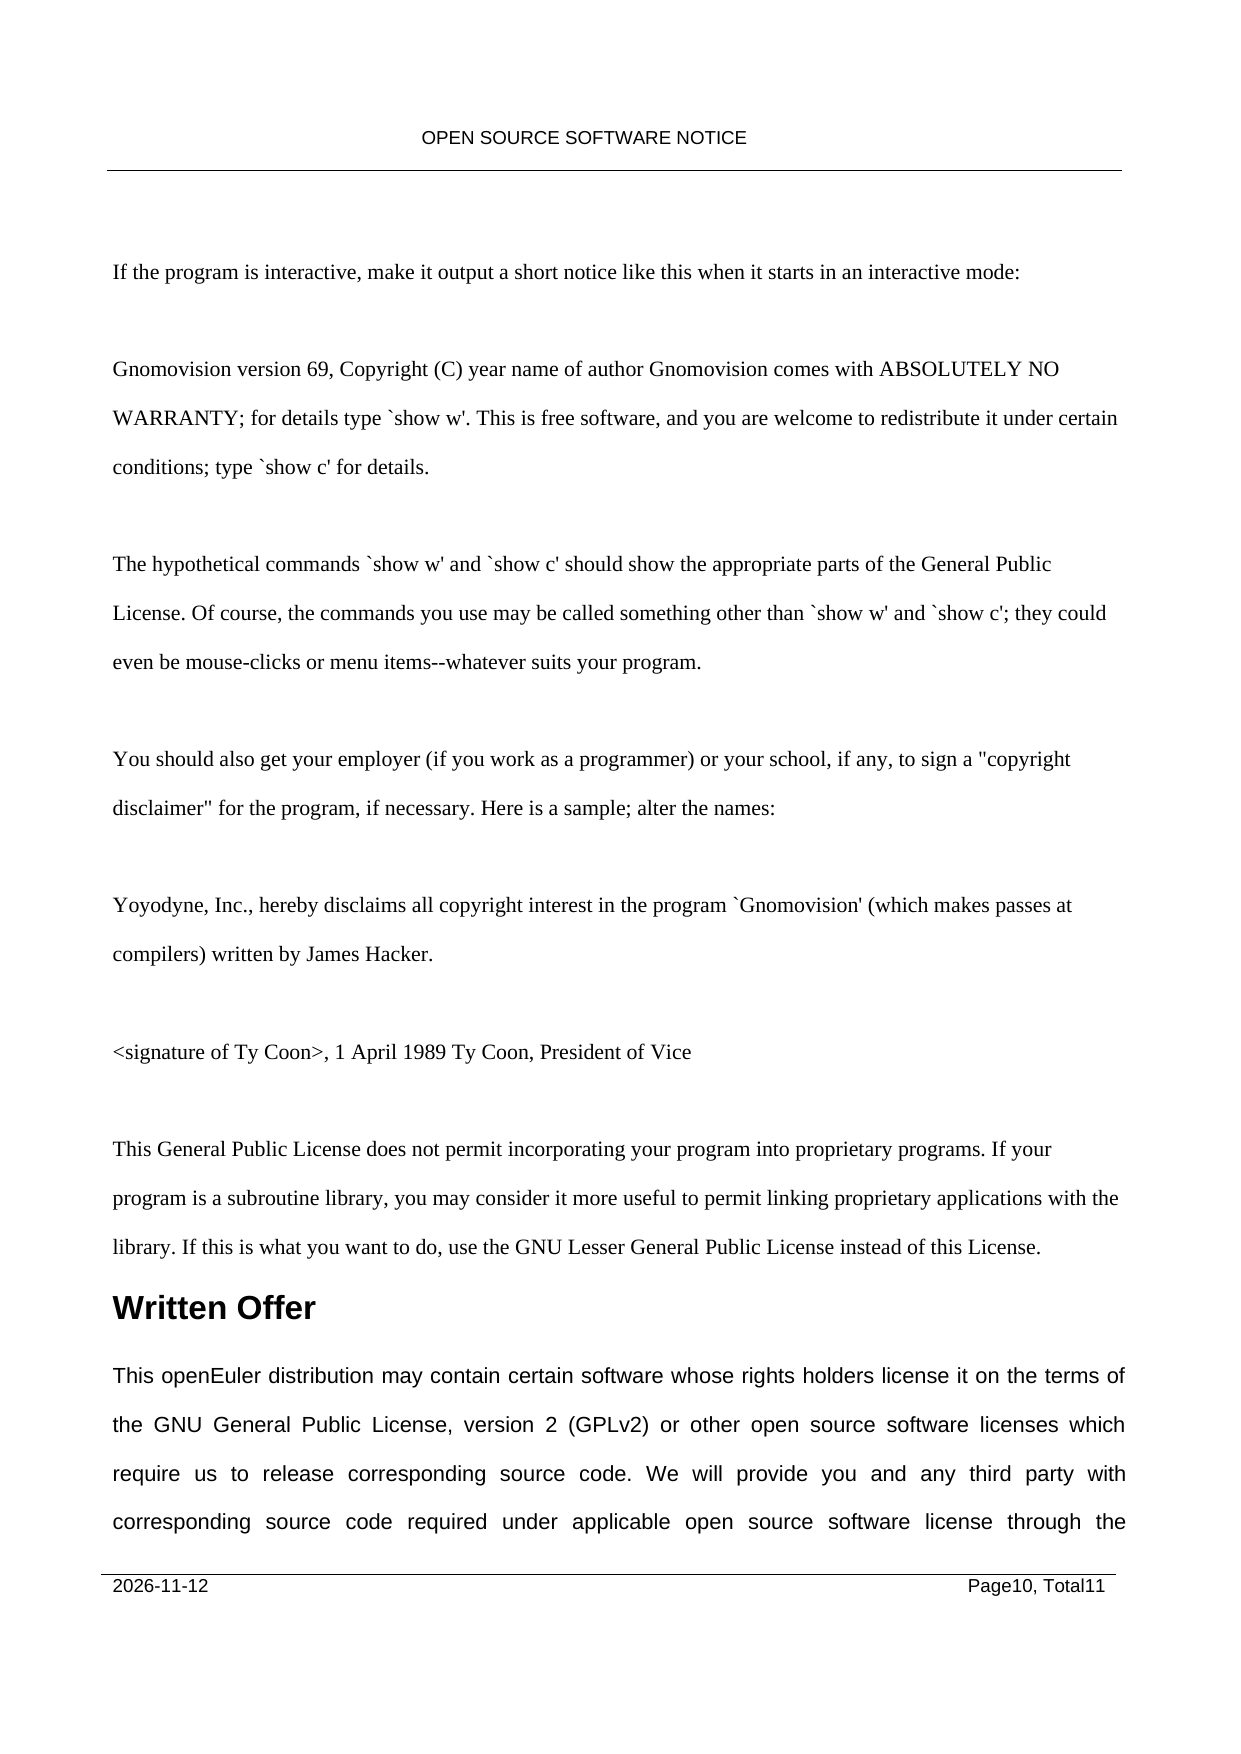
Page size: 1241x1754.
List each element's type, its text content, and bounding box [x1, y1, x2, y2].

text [112, 1359, 1128, 1538]
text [112, 206, 1128, 1263]
text Written Offer [112, 1275, 1128, 1340]
